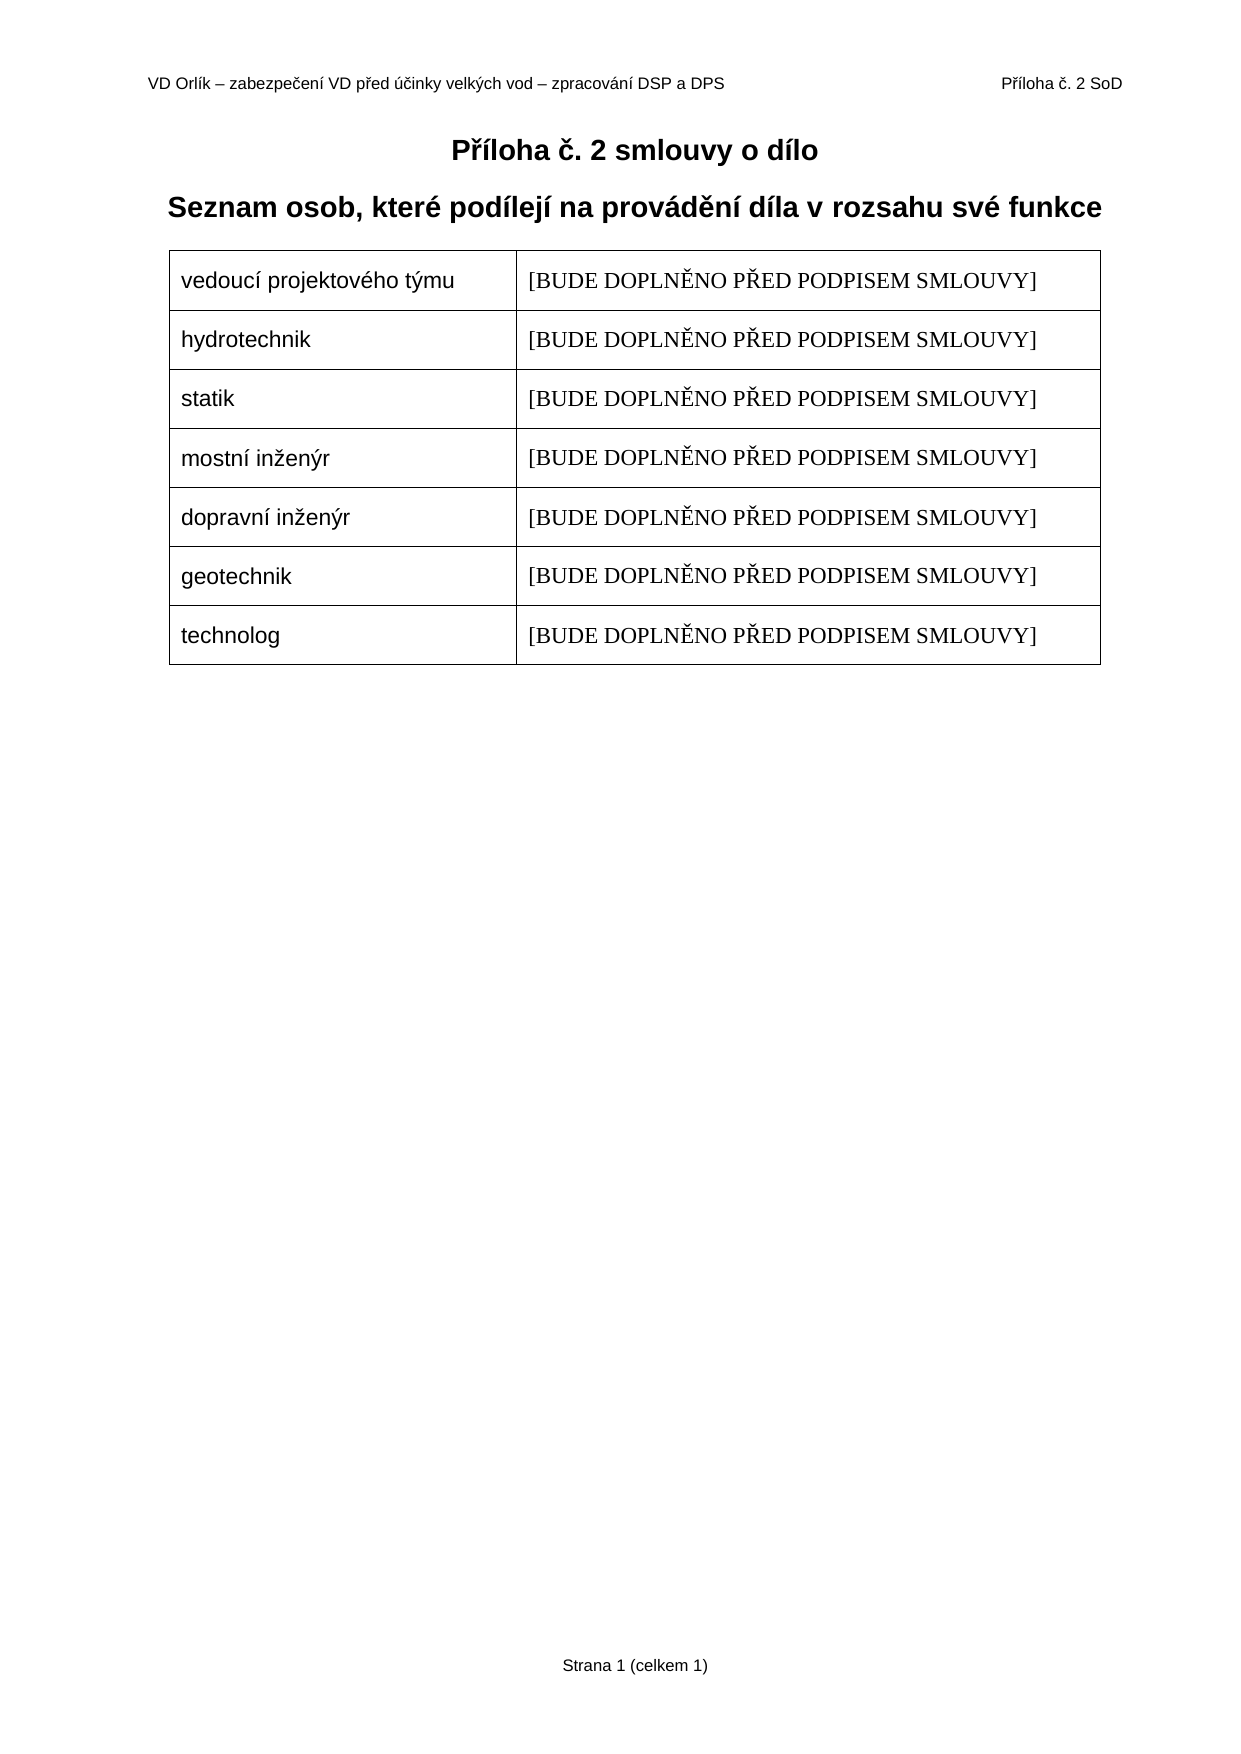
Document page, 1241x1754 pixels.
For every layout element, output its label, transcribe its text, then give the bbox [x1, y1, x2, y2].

subtitle Seznam osob, které podílejí na provádění díla v rozsahu své funkce [148, 191, 1122, 224]
table_cell [BUDE DOPLNĚNO PŘED PODPISEM SMLOUVY] [517, 429, 1100, 487]
table_header vedoucí projektového týmu [170, 251, 516, 309]
table_cell mostní inženýr [170, 429, 516, 487]
table_cell [BUDE DOPLNĚNO PŘED PODPISEM SMLOUVY] [517, 606, 1100, 664]
table_cell geotechnik [170, 547, 516, 605]
table_header [BUDE DOPLNĚNO PŘED PODPISEM SMLOUVY] [517, 251, 1100, 309]
table_cell [BUDE DOPLNĚNO PŘED PODPISEM SMLOUVY] [517, 370, 1100, 428]
table_cell [BUDE DOPLNĚNO PŘED PODPISEM SMLOUVY] [517, 547, 1100, 605]
table_cell hydrotechnik [170, 311, 516, 368]
table_cell [BUDE DOPLNĚNO PŘED PODPISEM SMLOUVY] [517, 311, 1100, 368]
table_cell technolog [170, 606, 516, 664]
subtitle Příloha č. 2 smlouvy o dílo [148, 133, 1122, 166]
table_cell [BUDE DOPLNĚNO PŘED PODPISEM SMLOUVY] [517, 488, 1100, 546]
table_cell dopravní inženýr [170, 488, 516, 546]
table_cell statik [170, 370, 516, 428]
